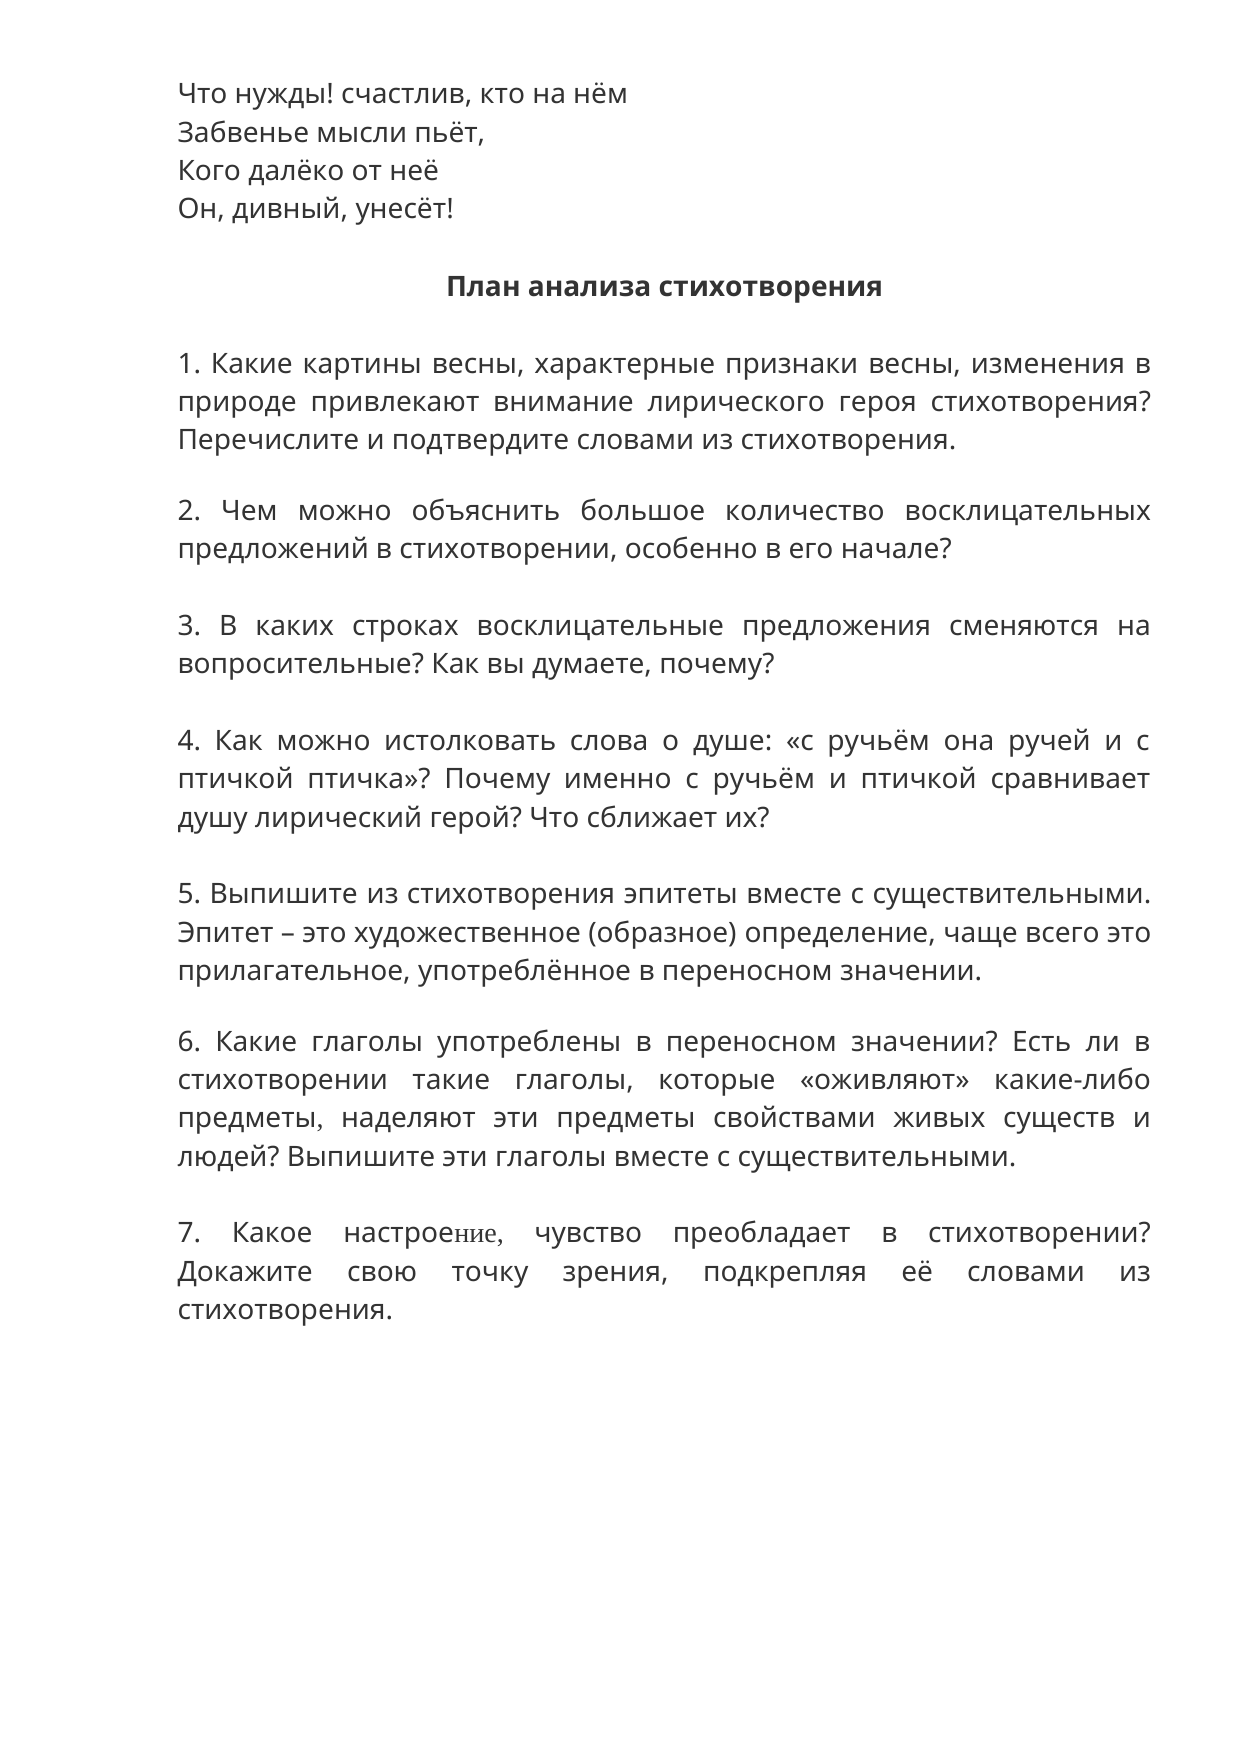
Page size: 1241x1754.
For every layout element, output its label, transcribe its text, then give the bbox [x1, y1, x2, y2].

text План анализа стихотворения [177, 266, 1152, 304]
text 1. Какие картины весны, характерные признаки весны, изменения в природе привлекают внимание лирического героя стихотворения? Перечислите и подтвердите словами из стихотворения. [177, 343, 1152, 458]
text 2. Чем можно объяснить большое количество восклицательных предложений в стихотворении, особенно в его начале? [177, 490, 1152, 567]
text 5. Выпишите из стихотворения эпитеты вместе с существительными. Эпитет – это художественное (образное) определение, чаще всего это прилагательное, употреблённое в переносном значении. [177, 874, 1152, 989]
text 7. Какое настроение, чувство преобладает в стихотворении? Докажите свою точку зрения, подкрепляя её словами из стихотворения. [177, 1213, 1152, 1328]
text 4. Как можно истолковать слова о душе: «с ручьём она ручей и с птичкой птичка»? Почему именно с ручьём и птичкой сравнивает душу лирический герой? Что сближает их? [177, 720, 1152, 835]
text 3. В каких строках восклицательные предложения сменяются на вопросительные? Как вы думаете, почему? [177, 605, 1152, 682]
text Что нужды! счастлив, кто на нём Забвенье мысли пьёт, Кого далёко от неё Он, дивный, унесёт! [177, 74, 1152, 227]
text 6. Какие глаголы употреблены в переносном значении? Есть ли в стихотворении такие глаголы, которые «оживляют» какие-либо предметы, наделяют эти предметы свойствами живых существ и людей? Выпишите эти глаголы вместе с существительными. [177, 1021, 1152, 1174]
